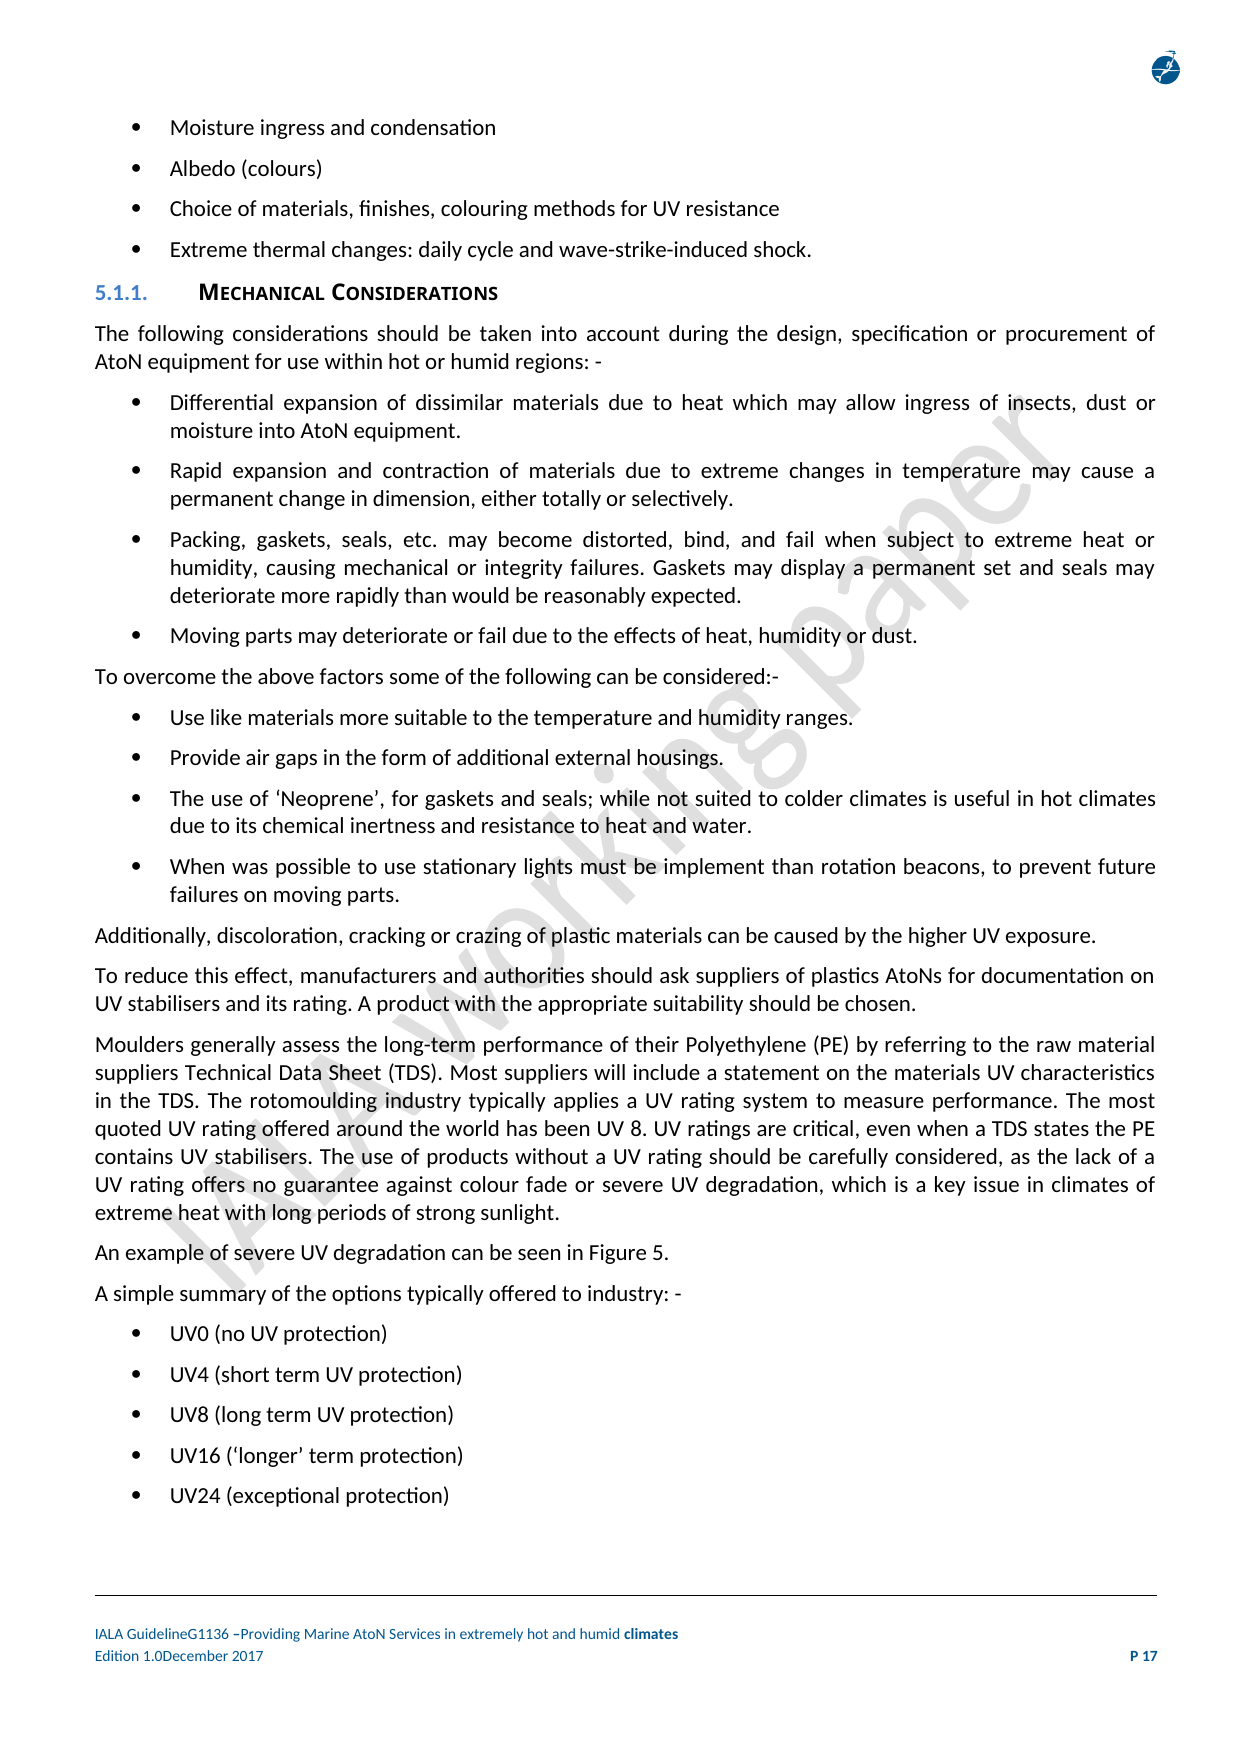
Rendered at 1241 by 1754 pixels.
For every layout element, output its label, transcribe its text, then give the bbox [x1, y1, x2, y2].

list UV8 (long term UV protection) [132, 1401, 1157, 1428]
list Choice of materials, finishes, colouring methods for UV resistance [132, 194, 1157, 223]
list Differential expansion of dissimilar materials due to heat which may allow ingress of insects, dust or moisture into AtoN equipment. [132, 388, 1157, 444]
text Moulders generally assess the long-term performance of their Polyethylene (PE) by referring to the raw material suppliers Technical Data Sheet (TDS). Most suppliers will include a statement on the materials UV characteristics in the TDS. The rotomoulding industry typically applies a UV rating system to measure performance. The most quoted UV rating offered around the world has been UV 8. UV ratings are critical, even when a TDS states the PE contains UV stabilisers. The use of products without a UV rating should be carefully considered, as the lack of a UV rating offers no guarantee against colour fade or severe UV degradation, which is a key issue in climates of extreme heat with long periods of strong sunlight. [94, 1030, 1157, 1226]
list UV16 (‘longer’ term protection) [132, 1441, 1157, 1469]
subtitle Mechanical Considerations [94, 276, 1157, 307]
list UV4 (short term UV protection) [132, 1360, 1157, 1388]
list Moving parts may deteriorate or fail due to the effects of heat, humidity or dust. [132, 622, 1157, 649]
list Packing, gaskets, seals, etc. may become distorted, bind, and fail when subject to extreme heat or humidity, causing mechanical or integrity failures. Gaskets may display a permanent set and seals may deteriorate more rapidly than would be reasonably expected. [132, 525, 1157, 609]
text An example of severe UV degradation can be seen in Figure 5. [94, 1238, 1157, 1266]
list When was possible to use stationary lights must be implement than rotation beacons, to prevent future failures on moving parts. [132, 852, 1157, 908]
list UV24 (exceptional protection) [132, 1482, 1157, 1509]
text A simple summary of the options typically offered to industry: - [94, 1279, 1157, 1307]
list Moisture ingress and condensation [132, 113, 1157, 142]
picture [1120, 0, 1239, 119]
list UV0 (no UV protection) [132, 1319, 1157, 1347]
list Use like materials more suitable to the temperature and humidity ranges. [132, 703, 1157, 731]
list Provide air gaps in the form of additional external housings. [132, 743, 1157, 771]
text The following considerations should be taken into account during the design, specification or procurement of AtoN equipment for use within hot or humid regions: - [94, 319, 1157, 375]
list Extreme thermal changes: daily cycle and wave-strike-induced shock. [132, 235, 1157, 263]
text To overcome the above factors some of the following can be considered:- [94, 662, 1157, 690]
text Additionally, discoloration, cracking or crazing of plastic materials can be caused by the higher UV exposure. [94, 921, 1157, 949]
text To reduce this effect, manufacturers and authorities should ask suppliers of plastics AtoNs for documentation on UV stabilisers and its rating. A product with the appropriate suitability should be chosen. [94, 961, 1157, 1017]
list The use of ‘Neoprene’, for gaskets and seals; while not suited to colder climates is useful in hot climates due to its chemical inertness and resistance to heat and water. [132, 784, 1157, 840]
list Rapid expansion and contraction of materials due to extreme changes in temperature may cause a permanent change in dimension, either totally or selectively. [132, 456, 1157, 512]
list Albedo (colours) [132, 154, 1157, 182]
